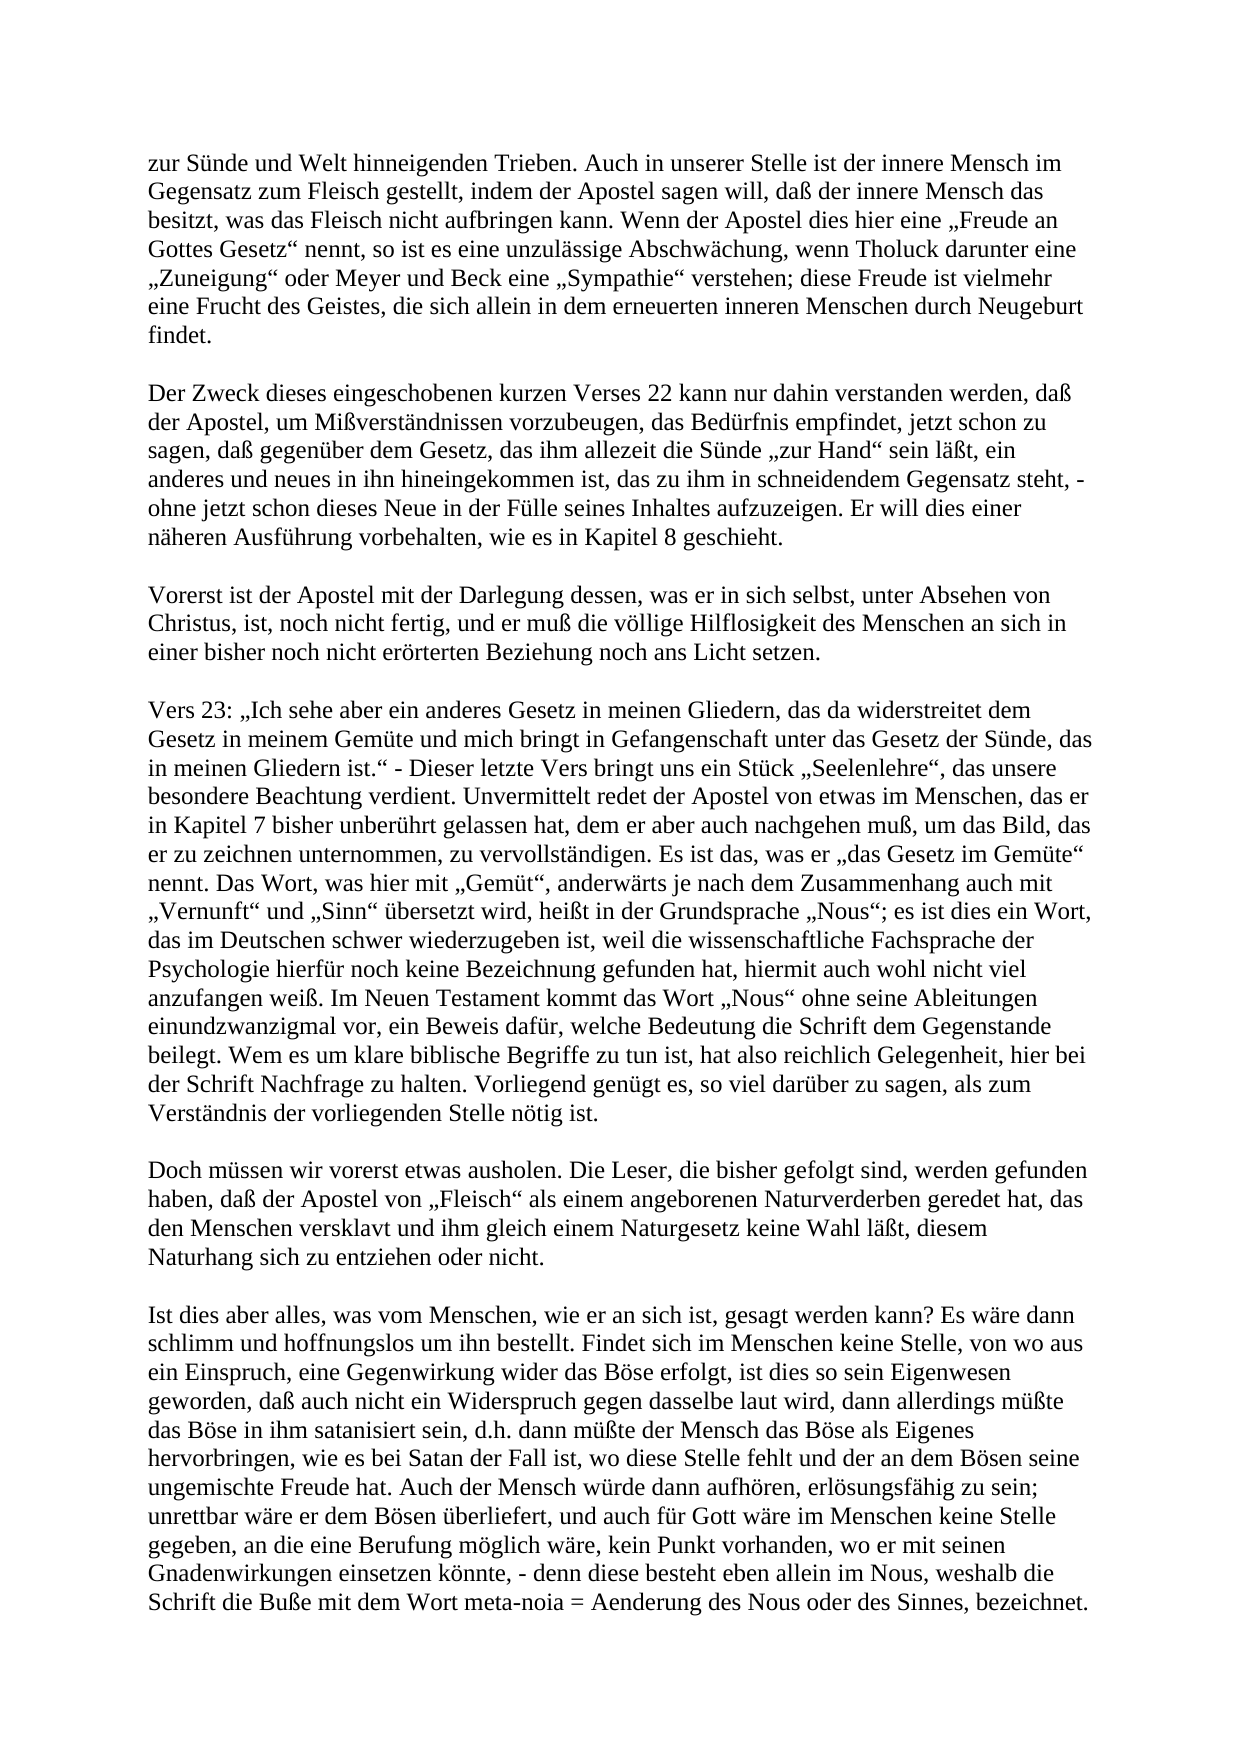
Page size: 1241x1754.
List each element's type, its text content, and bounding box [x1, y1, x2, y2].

text Der Zweck dieses eingeschobenen kurzen Verses 22 kann nur dahin verstanden werden, daß der Apostel, um Mißverständnissen vorzubeugen, das Bedürfnis empfindet, jetzt schon zu sagen, daß gegenüber dem Gesetz, das ihm allezeit die Sünde „zur Hand“ sein läßt, ein anderes und neues in ihn hineingekommen ist, das zu ihm in schneidendem Gegensatz steht, - ohne jetzt schon dieses Neue in der Fülle seines Inhaltes aufzuzeigen. Er will dies einer näheren Ausführung vorbehalten, wie es in Kapitel 8 geschieht. [148, 378, 1093, 551]
text Doch müssen wir vorerst etwas ausholen. Die Leser, die bisher gefolgt sind, werden gefunden haben, daß der Apostel von „Fleisch“ als einem angeborenen Naturverderben geredet hat, das den Menschen versklavt und ihm gleich einem Naturgesetz keine Wahl läßt, diesem Naturhang sich zu entziehen oder nicht. [148, 1156, 1093, 1271]
text Vers 23: „Ich sehe aber ein anderes Gesetz in meinen Gliedern, das da widerstreitet dem Gesetz in meinem Gemüte und mich bringt in Gefangenschaft unter das Gesetz der Sünde, das in meinen Gliedern ist.“ - Dieser letzte Vers bringt uns ein Stück „Seelenlehre“, das unsere besondere Beachtung verdient. Unvermittelt redet der Apostel von etwas im Menschen, das er in Kapitel 7 bisher unberührt gelassen hat, dem er aber auch nachgehen muß, um das Bild, das er zu zeichnen unternommen, zu vervollständigen. Es ist das, was er „das Gesetz im Gemüte“ nennt. Das Wort, was hier mit „Gemüt“, anderwärts je nach dem Zusammenhang auch mit „Vernunft“ und „Sinn“ übersetzt wird, heißt in der Grundsprache „Nous“; es ist dies ein Wort, das im Deutschen schwer wiederzugeben ist, weil die wissenschaftliche Fachsprache der Psychologie hierfür noch keine Bezeichnung gefunden hat, hiermit auch wohl nicht viel anzufangen weiß. Im Neuen Testament kommt das Wort „Nous“ ohne seine Ableitungen einundzwanzigmal vor, ein Beweis dafür, welche Bedeutung die Schrift dem Gegenstande beilegt. Wem es um klare biblische Begriffe zu tun ist, hat also reichlich Gelegenheit, hier bei der Schrift Nachfrage zu halten. Vorliegend genügt es, so viel darüber zu sagen, als zum Verständnis der vorliegenden Stelle nötig ist. [148, 695, 1093, 1126]
text Vorerst ist der Apostel mit der Darlegung dessen, was er in sich selbst, unter Absehen von Christus, ist, noch nicht fertig, und er muß die völlige Hilflosigkeit des Menschen an sich in einer bisher noch nicht erörterten Beziehung noch ans Licht setzen. [148, 580, 1093, 666]
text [148, 148, 1093, 349]
text Ist dies aber alles, was vom Menschen, wie er an sich ist, gesagt werden kann? Es wäre dann schlimm und hoffnungslos um ihn bestellt. Findet sich im Menschen keine Stelle, von wo aus ein Einspruch, eine Gegenwirkung wider das Böse erfolgt, ist dies so sein Eigenwesen geworden, daß auch nicht ein Widerspruch gegen dasselbe laut wird, dann allerdings müßte das Böse in ihm satanisiert sein, d.h. dann müßte der Mensch das Böse als Eigenes hervorbringen, wie es bei Satan der Fall ist, wo diese Stelle fehlt und der an dem Bösen seine ungemischte Freude hat. Auch der Mensch würde dann aufhören, erlösungsfähig zu sein; unrettbar wäre er dem Bösen überliefert, und auch für Gott wäre im Menschen keine Stelle gegeben, an die eine Berufung möglich wäre, kein Punkt vorhanden, wo er mit seinen Gnadenwirkungen einsetzen könnte, - denn diese besteht eben allein im Nous, weshalb die Schrift die Buße mit dem Wort meta-noia = Aenderung des Nous oder des Sinnes, bezeichnet. [148, 1300, 1093, 1616]
